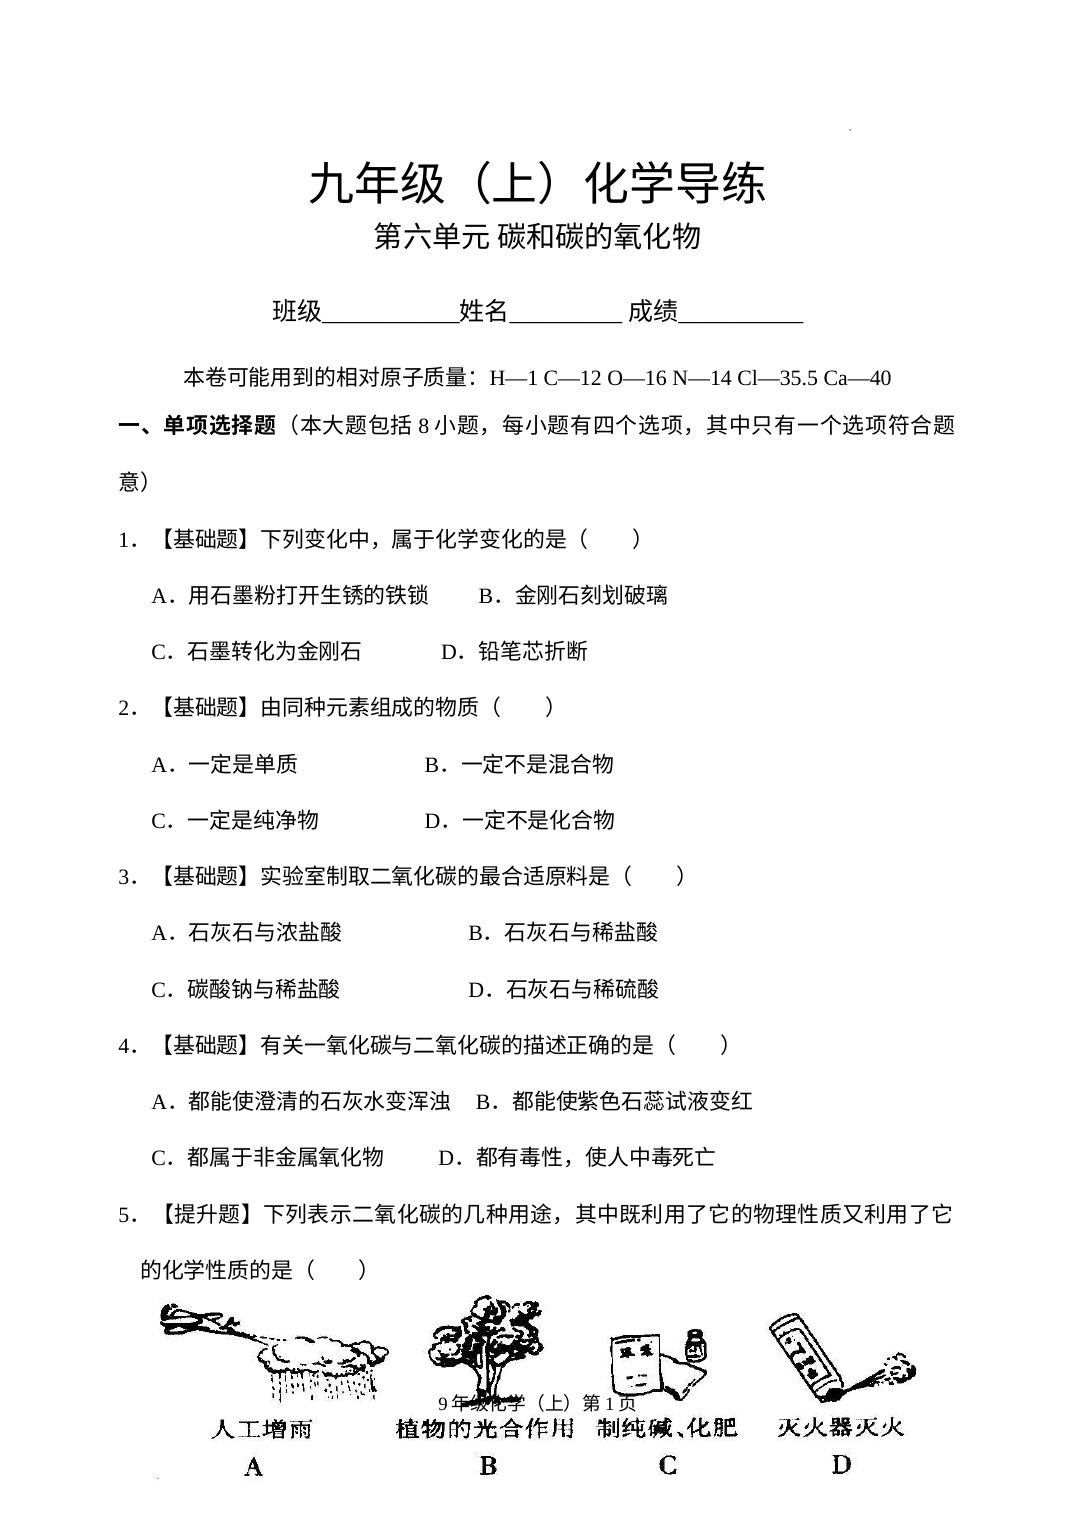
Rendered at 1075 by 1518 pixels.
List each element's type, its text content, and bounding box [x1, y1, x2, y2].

text 3．【基础题】实验室制取二氧化碳的最合适原料是（ ） [118, 859, 957, 891]
text 5．【提升题】下列表示二氧化碳的几种用途，其中既利用了它的物理性质又利用了它的化学性质的是（ ） [118, 1196, 957, 1286]
text 一、单项选择题（本大题包括8小题，每小题有四个选项，其中只有一个选项符合题意） [118, 408, 957, 497]
text 本卷可能用到的相对原子质量：H—1 C—12 O—16 N—14 Cl—35.5 Ca—40 [118, 360, 957, 392]
text 班级___________姓名_________ 成绩__________ [118, 277, 957, 342]
picture [132, 1289, 949, 1486]
text C．石墨转化为金刚石 D．铅笔芯折断 [118, 634, 957, 666]
text 第六单元 碳和碳的氧化物 [118, 213, 957, 256]
text 1．【基础题】下列变化中，属于化学变化的是（ ） [118, 521, 957, 554]
text C．都属于非金属氧化物 D．都有毒性，使人中毒死亡 [118, 1140, 957, 1172]
text 2．【基础题】由同种元素组成的物质（ ） [118, 690, 957, 722]
text 4．【基础题】有关一氧化碳与二氧化碳的描述正确的是（ ） [118, 1027, 957, 1060]
text 九年级（上）化学导练 [118, 147, 957, 213]
text A．都能使澄清的石灰水变浑浊 B．都能使紫色石蕊试液变红 [118, 1084, 957, 1116]
text A．石灰石与浓盐酸 B．石灰石与稀盐酸 [118, 915, 957, 947]
text C．一定是纯净物 D．一定不是化合物 [118, 802, 957, 835]
text A．用石墨粉打开生锈的铁锁 B．金刚石刻划破璃 [118, 577, 957, 610]
text C．碳酸钠与稀盐酸 D．石灰石与稀硫酸 [118, 971, 957, 1004]
text A．一定是单质 B．一定不是混合物 [118, 746, 957, 779]
